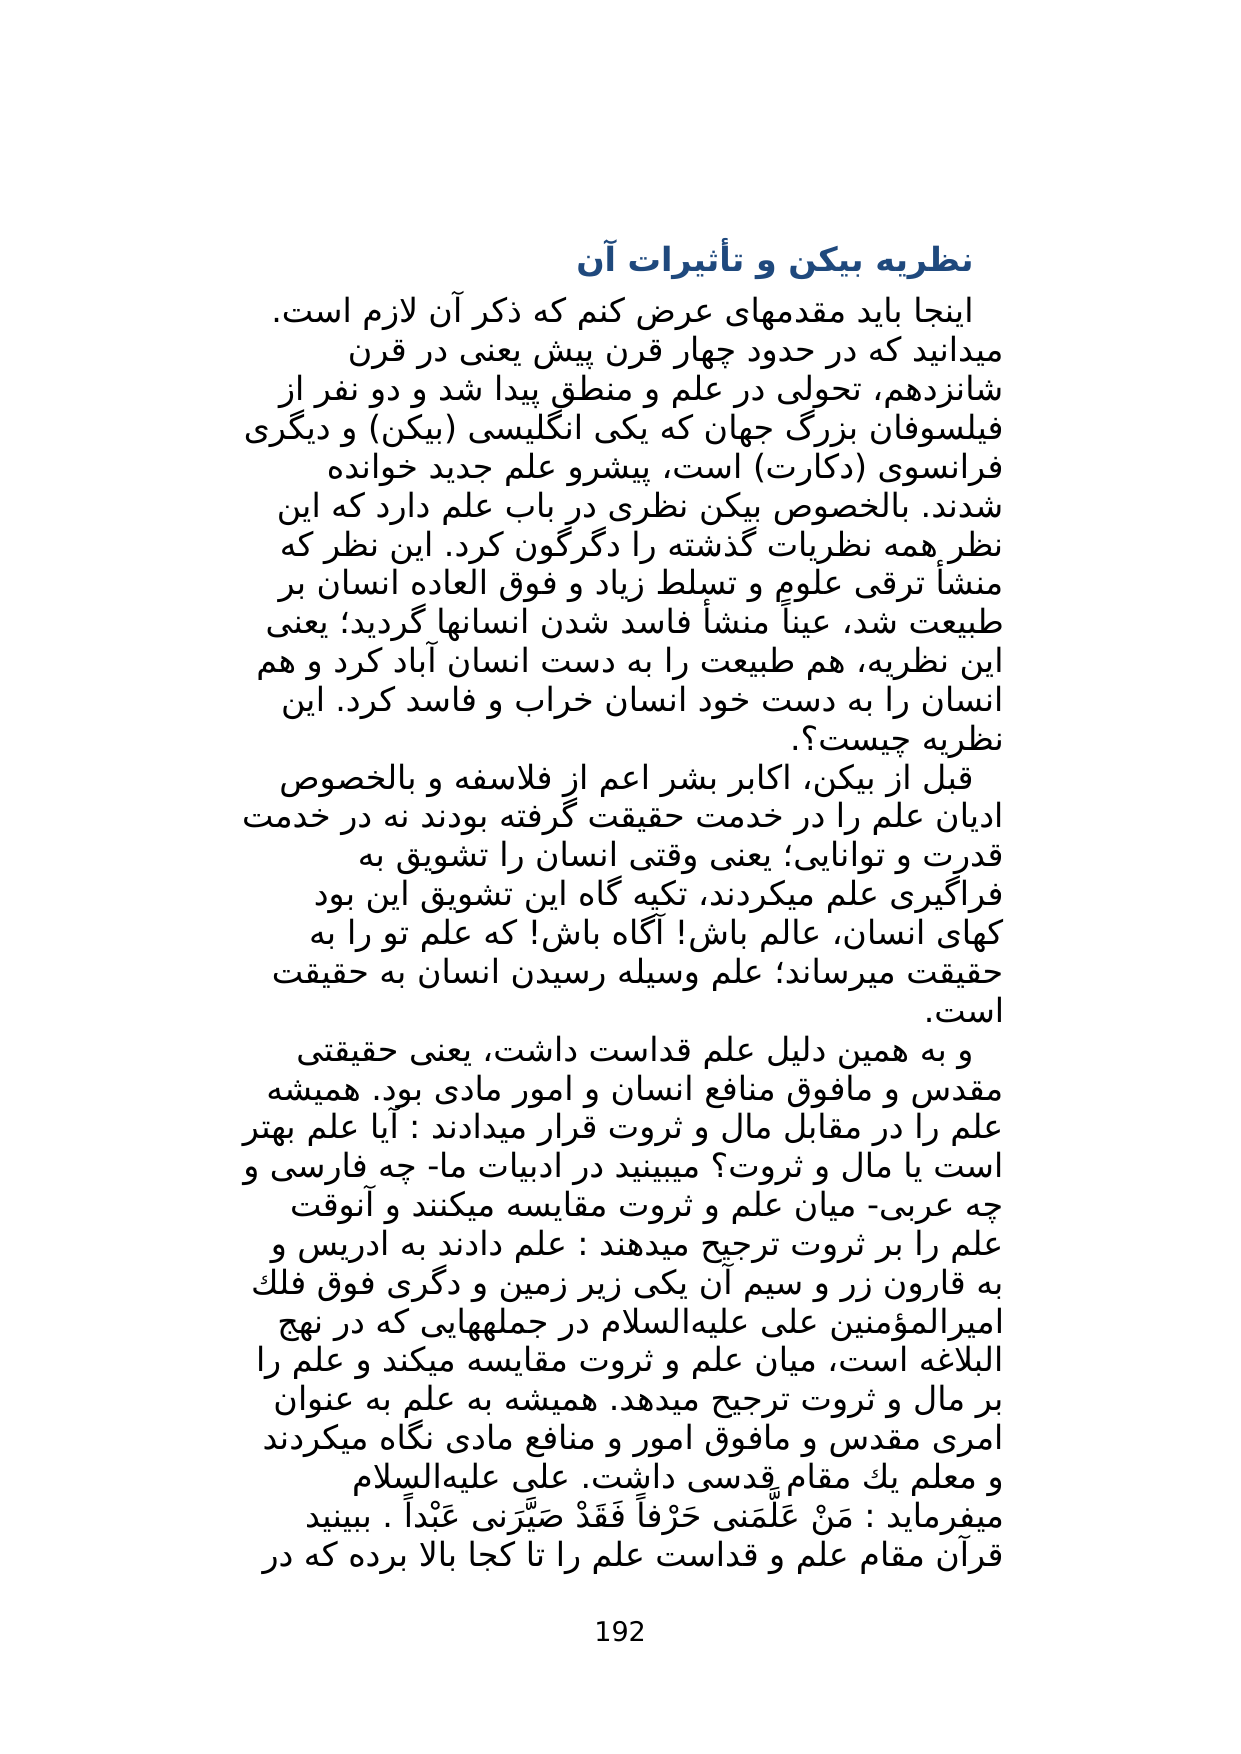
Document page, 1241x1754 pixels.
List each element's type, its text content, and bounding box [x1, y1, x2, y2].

subtitle نظريه بيكن و تأثيرات آن‏ [236, 241, 1004, 279]
text اينجا بايد مقدمه‏ای عرض كنم كه ذكر آن لازم است. می‏دانيد كه در حدود چهار قرن پيش يعنی در قرن شانزدهم، تحولی در علم و منطق پيدا شد و دو نفر از فيلسوفان بزرگ جهان كه يكی انگليسی (بيكن) و ديگری فرانسوی (دكارت) است، پيشرو علم جديد خوانده شدند. بالخصوص بيكن نظری در باب علم دارد كه اين نظر همه نظريات گذشته را دگرگون كرد. اين نظر كه منشأ ترقی علوم و تسلط زياد و فوق العاده انسان بر طبيعت شد، عيناً منشأ فاسد شدن انسانها گرديد؛ يعنی اين نظريه، هم طبيعت را به دست انسان آباد كرد و هم انسان را به دست خود انسان خراب و فاسد كرد. اين نظريه چيست؟. [236, 292, 1004, 758]
text قبل از بيكن، اكابر بشر اعم از فلاسفه و بالخصوص اديان علم را در خدمت حقيقت گرفته بودند نه در خدمت قدرت و توانايی؛ يعنی وقتی انسان را تشويق به فراگيری علم می‏كردند، تكيه گاه اين تشويق اين بود كه‏ای انسان، عالم باش! آگاه باش! كه علم تو را به حقيقت می‏رساند؛ علم وسيله رسيدن انسان به حقيقت است. [236, 758, 1004, 1030]
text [236, 1030, 1004, 1574]
